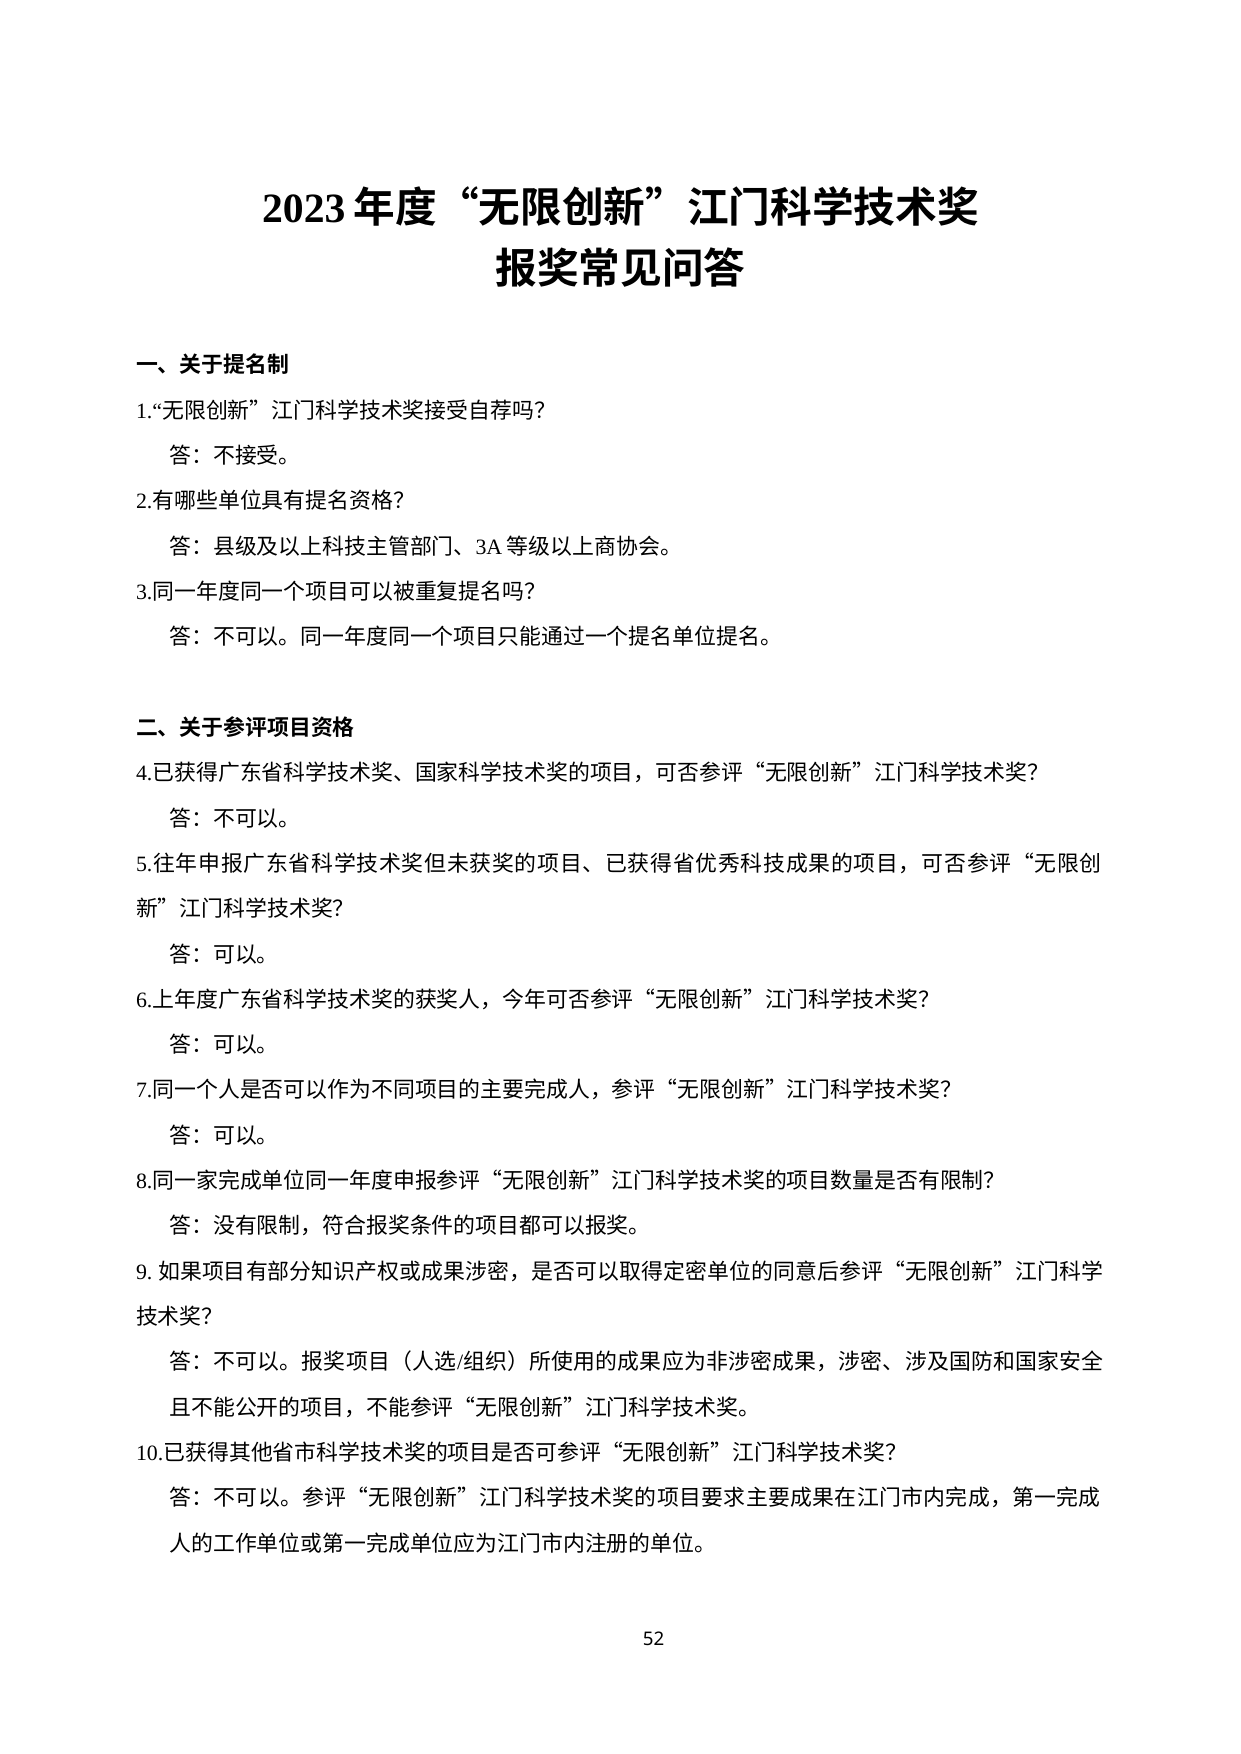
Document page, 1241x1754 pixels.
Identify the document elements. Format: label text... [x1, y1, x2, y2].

text 答：不可以。同一年度同一个项目只能通过一个提名单位提名。 [169, 613, 1104, 658]
text 答：县级及以上科技主管部门、3A等级以上商协会。 [169, 522, 1104, 567]
text 8.同一家完成单位同一年度申报参评“无限创新”江门科学技术奖的项目数量是否有限制？ [136, 1156, 1104, 1202]
text 答：不可以。 [169, 794, 1104, 839]
text 6.上年度广东省科学技术奖的获奖人，今年可否参评“无限创新”江门科学技术奖？ [136, 975, 1104, 1020]
text 3.同一年度同一个项目可以被重复提名吗？ [136, 567, 1104, 613]
text 答：可以。 [169, 1020, 1104, 1066]
text 答：不可以。参评“无限创新”江门科学技术奖的项目要求主要成果在江门市内完成，第一完成人的工作单位或第一完成单位应为江门市内注册的单位。 [169, 1473, 1104, 1564]
text 4.已获得广东省科学技术奖、国家科学技术奖的项目，可否参评“无限创新”江门科学技术奖？ [136, 748, 1104, 794]
text 10.已获得其他省市科学技术奖的项目是否可参评“无限创新”江门科学技术奖？ [136, 1428, 1104, 1473]
text 7.同一个人是否可以作为不同项目的主要完成人，参评“无限创新”江门科学技术奖？ [136, 1066, 1104, 1111]
text 一、关于提名制 [136, 341, 1104, 386]
subtitle 2023年度“无限创新”江门科学技术奖 报奖常见问答 [136, 174, 1104, 295]
text 1.“无限创新”江门科学技术奖接受自荐吗？ [136, 386, 1104, 431]
text 答：没有限制，符合报奖条件的项目都可以报奖。 [169, 1202, 1104, 1247]
text 答：不接受。 [169, 431, 1104, 477]
text 2.有哪些单位具有提名资格？ [136, 477, 1104, 522]
text 5.往年申报广东省科学技术奖但未获奖的项目、已获得省优秀科技成果的项目，可否参评“无限创新”江门科学技术奖？ [136, 839, 1104, 930]
text 答：可以。 [169, 1111, 1104, 1156]
text 答：不可以。报奖项目（人选/组织）所使用的成果应为非涉密成果，涉密、涉及国防和国家安全且不能公开的项目，不能参评“无限创新”江门科学技术奖。 [169, 1338, 1104, 1428]
text 答：可以。 [169, 930, 1104, 975]
text 9. 如果项目有部分知识产权或成果涉密，是否可以取得定密单位的同意后参评“无限创新”江门科学技术奖？ [136, 1247, 1104, 1338]
text 二、关于参评项目资格 [136, 703, 1104, 748]
